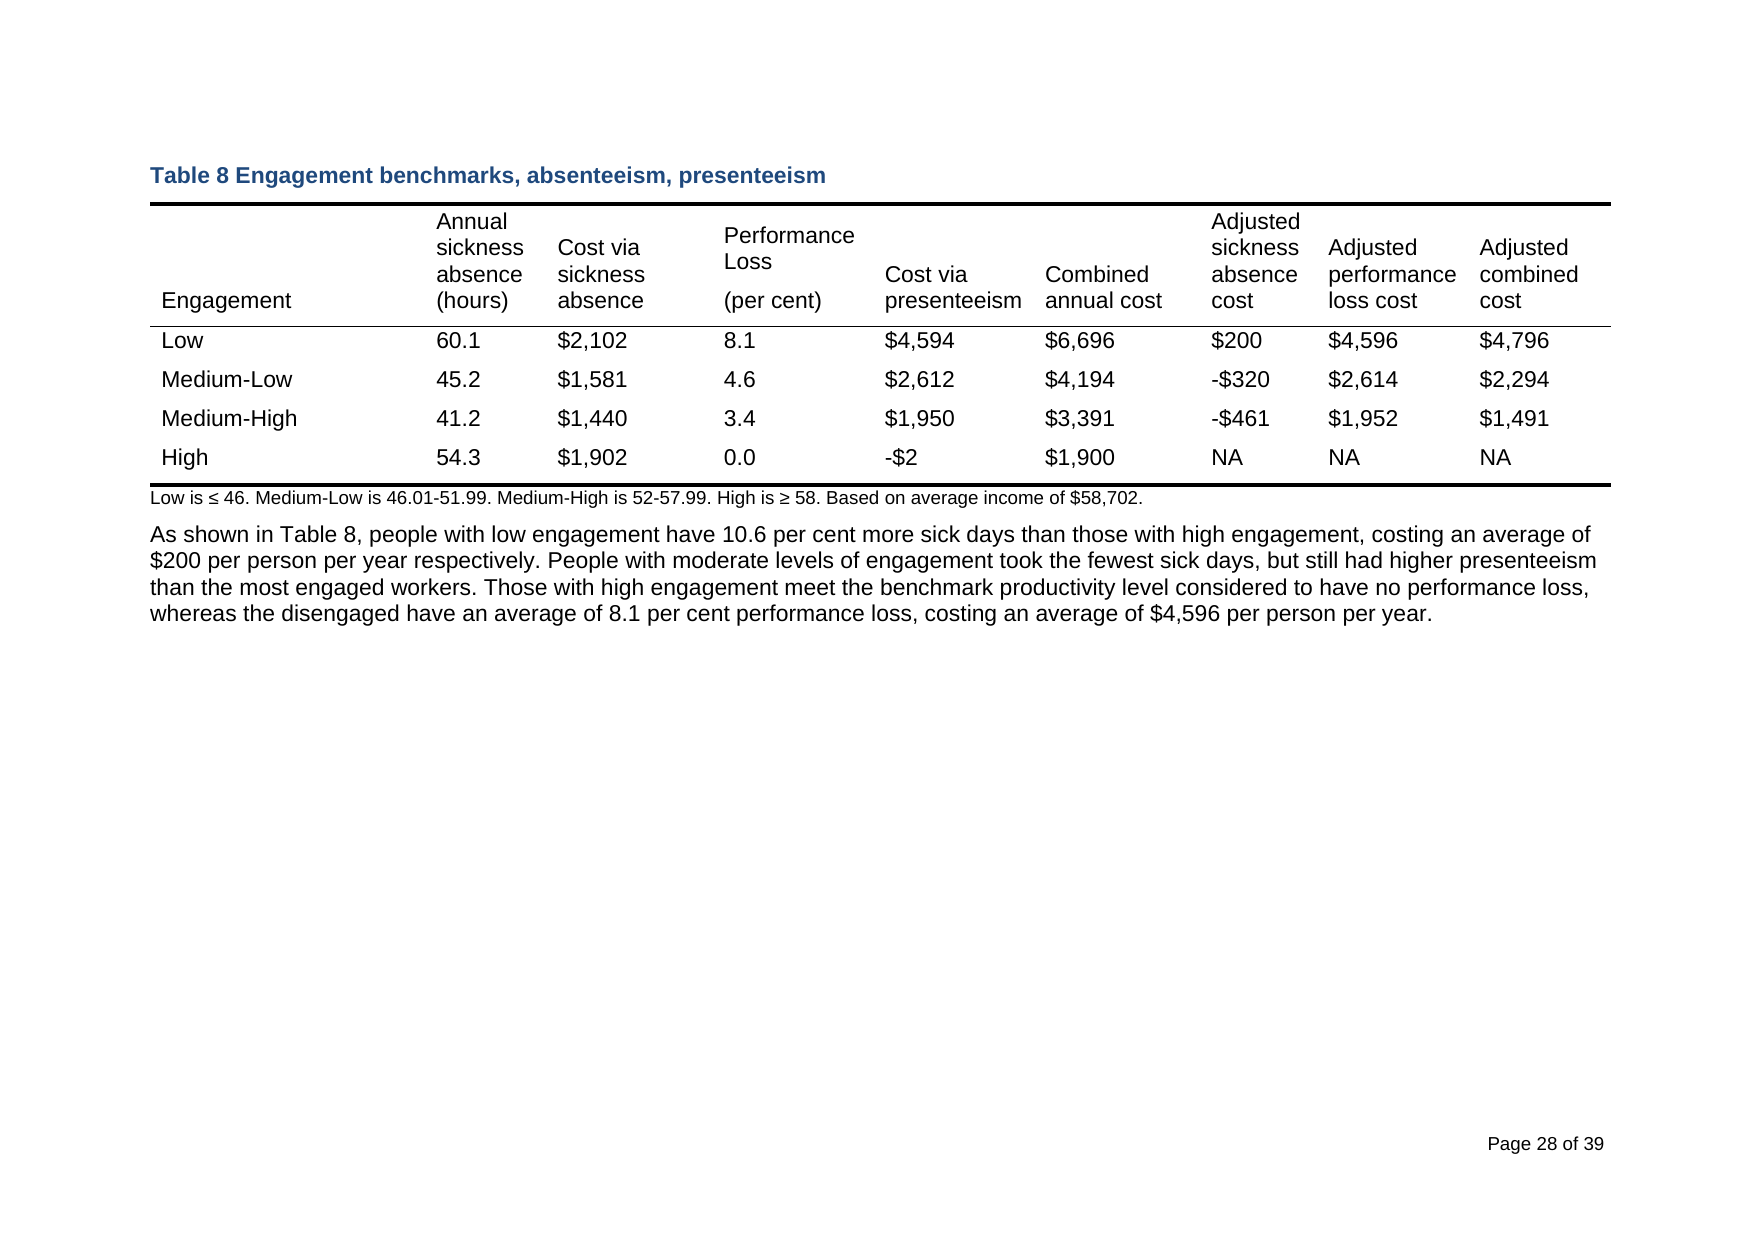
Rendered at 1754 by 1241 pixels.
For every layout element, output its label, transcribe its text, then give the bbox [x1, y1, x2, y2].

table_cell $200 [1200, 327, 1317, 366]
table_cell Low [150, 327, 425, 366]
text As shown in Table 8, people with low engagement have 10.6 per cent more sick days than those with high engagement, costing an average of $200 per person per year respectively. People with moderate levels of engagement took the fewest sick days, but still had higher presenteeism than the most engaged workers. Those with high engagement meet the benchmark productivity level considered to have no performance loss, whereas the disengaged have an average of 8.1 per cent performance loss, costing an average of $4,596 per person per year. [150, 521, 1604, 627]
table_cell $4,594 [873, 327, 1033, 366]
table_header Performance Loss (per cent) [713, 206, 873, 326]
table_cell 60.1 [425, 327, 546, 366]
table_header Cost via sickness absence [546, 206, 712, 326]
table_header Engagement [150, 206, 425, 326]
table_cell NA [1200, 444, 1317, 482]
table_header Combined annual cost [1034, 206, 1200, 326]
table_cell 3.4 [713, 405, 873, 443]
table_cell High [150, 444, 425, 482]
table_cell $4,796 [1468, 327, 1611, 366]
table_cell $1,581 [546, 366, 712, 405]
table_cell $2,102 [546, 327, 712, 366]
table_cell $6,696 [1034, 327, 1200, 366]
table_cell Medium-High [150, 405, 425, 443]
table_header Annual sickness absence (hours) [425, 206, 546, 326]
table_cell $1,900 [1034, 444, 1200, 482]
table_cell 54.3 [425, 444, 546, 482]
table_cell $2,612 [873, 366, 1033, 405]
table_header Adjusted sickness absence cost [1200, 206, 1317, 326]
table_cell $1,440 [546, 405, 712, 443]
table_cell 4.6 [713, 366, 873, 405]
table_cell $4,596 [1317, 327, 1468, 366]
table_cell -$320 [1200, 366, 1317, 405]
table_cell $3,391 [1034, 405, 1200, 443]
table_cell 0.0 [713, 444, 873, 482]
table_cell 8.1 [713, 327, 873, 366]
table_cell NA [1468, 444, 1611, 482]
table_cell 41.2 [425, 405, 546, 443]
table_header Adjusted combined cost [1468, 206, 1611, 326]
table_cell -$461 [1200, 405, 1317, 443]
table_header Cost via presenteeism [873, 206, 1033, 326]
table_cell $1,491 [1468, 405, 1611, 443]
table_cell $4,194 [1034, 366, 1200, 405]
table_cell $1,950 [873, 405, 1033, 443]
table_cell $2,294 [1468, 366, 1611, 405]
table_cell -$2 [873, 444, 1033, 482]
table_cell NA [1317, 444, 1468, 482]
table_cell Medium-Low [150, 366, 425, 405]
text Table 8 Engagement benchmarks, absenteeism, presenteeism [150, 162, 1604, 189]
table_cell $2,614 [1317, 366, 1468, 405]
text Low is ≤ 46. Medium-Low is 46.01-51.99. Medium-High is 52-57.99. High is ≥ 58. Based on average income of $58,702. [150, 487, 1604, 509]
table_header Adjusted performance loss cost [1317, 206, 1468, 326]
table_cell 45.2 [425, 366, 546, 405]
table_cell $1,902 [546, 444, 712, 482]
table_cell $1,952 [1317, 405, 1468, 443]
